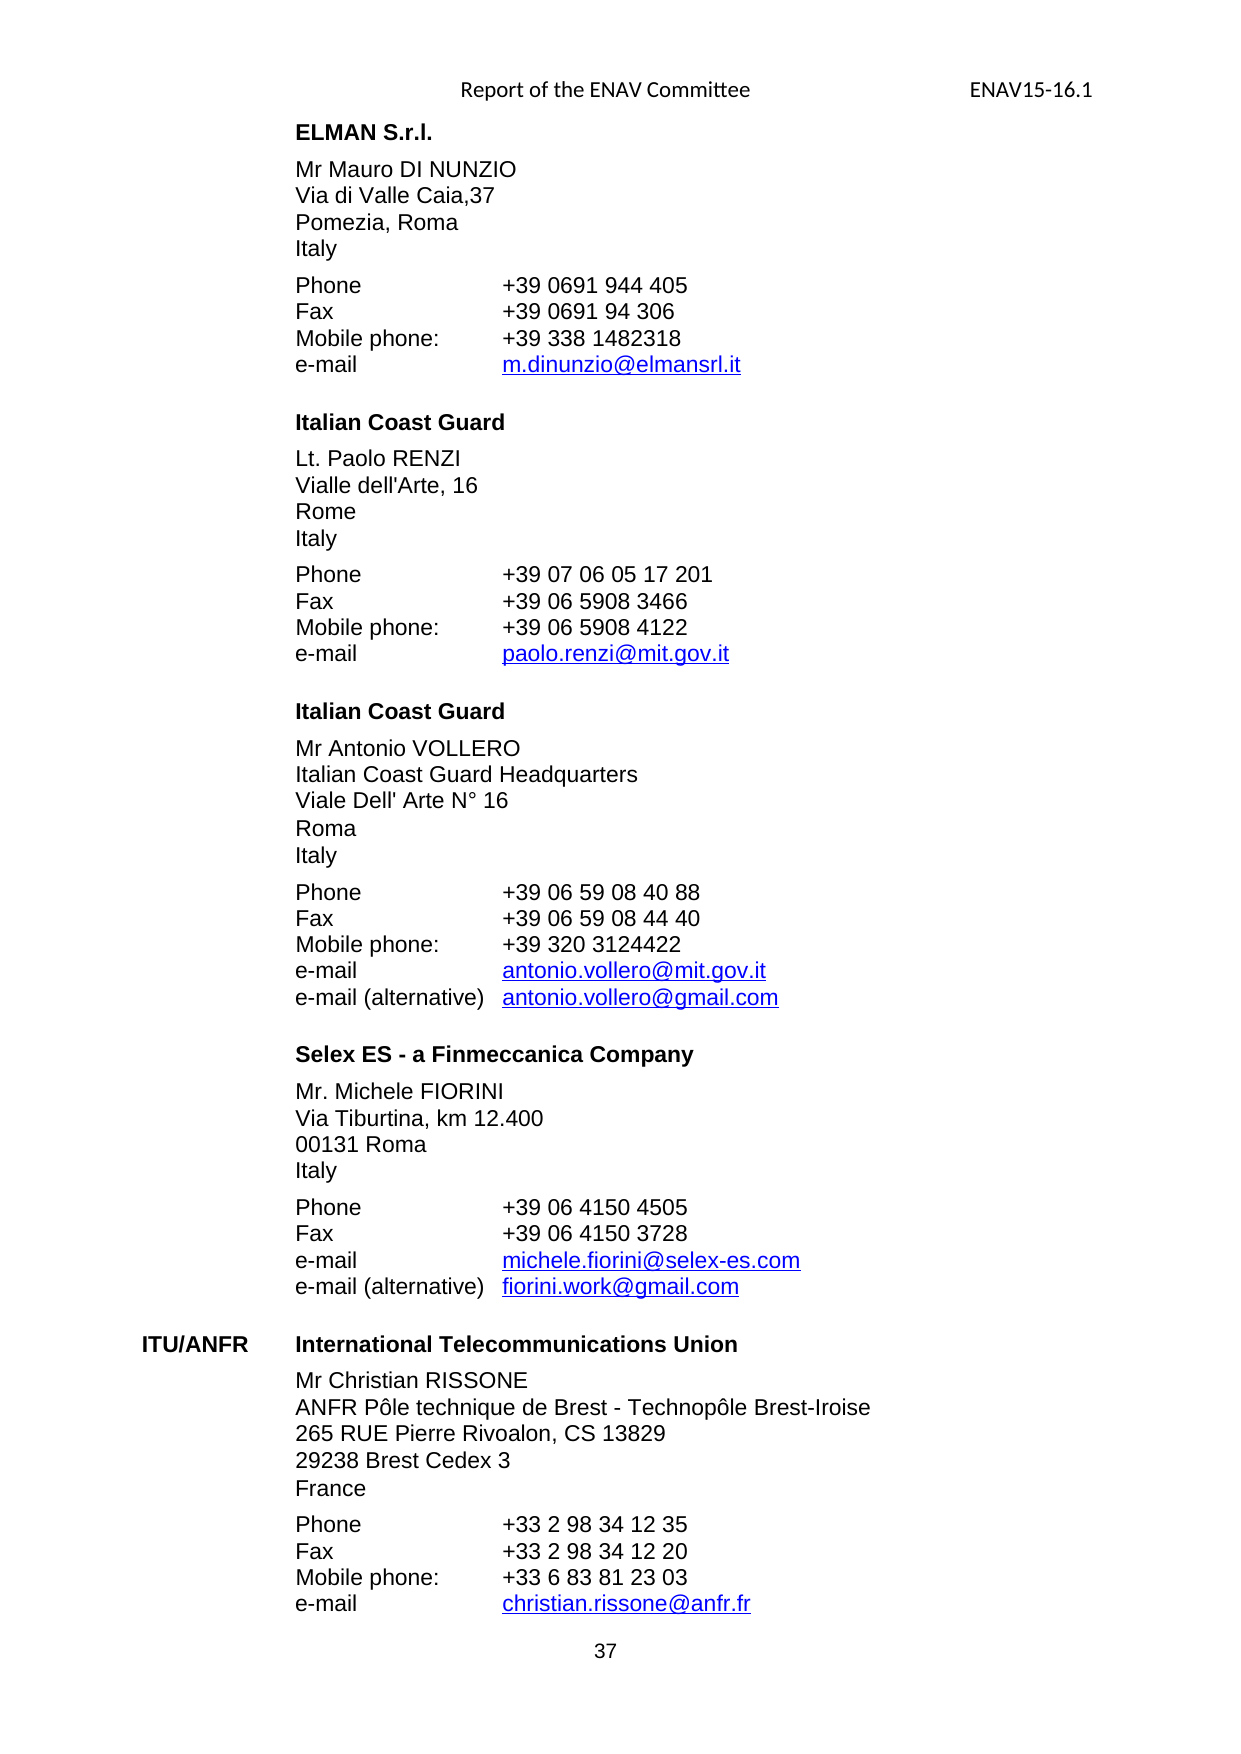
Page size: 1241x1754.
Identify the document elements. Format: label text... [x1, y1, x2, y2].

text ANFR Pôle technique de Brest - Technopôle Brest-Iroise [118, 1394, 1122, 1420]
text e-mail antonio.vollero@mit.gov.it [118, 957, 1122, 984]
text Italy [118, 1157, 1122, 1184]
text e-mail m.dinunzio@elmansrl.it [118, 351, 1122, 377]
text Phone +33 2 98 34 12 35 [118, 1511, 1122, 1538]
text Mr Christian RISSONE [118, 1367, 1122, 1394]
text Fax +39 06 59 08 44 40 [118, 905, 1122, 931]
text 00131 Roma [118, 1131, 1122, 1157]
text Italian Coast Guard Headquarters [118, 761, 1122, 787]
text France [118, 1474, 1122, 1501]
text e-mail (alternative) fiorini.work@gmail.com [118, 1273, 1122, 1299]
text Mr Antonio VOLLERO [118, 735, 1122, 761]
text Mr. Michele FIORINI [118, 1078, 1122, 1104]
text Fax +33 2 98 34 12 20 [118, 1538, 1122, 1564]
text Italian Coast Guard [118, 698, 1122, 724]
text 265 RUE Pierre Rivoalon, CS 13829 [118, 1420, 1122, 1447]
text 29238 Brest Cedex 3 [118, 1447, 1122, 1474]
text Italy [118, 524, 1122, 551]
text Selex ES - a Finmeccanica Company [118, 1041, 1122, 1068]
text e-mail paolo.renzi@mit.gov.it [118, 640, 1122, 667]
text e-mail michele.fiorini@selex-es.com [118, 1247, 1122, 1273]
text Via di Valle Caia,37 [118, 182, 1122, 209]
text Mobile phone: +39 06 5908 4122 [118, 614, 1122, 640]
text Phone +39 0691 944 405 [118, 272, 1122, 298]
text Phone +39 06 4150 4505 [118, 1194, 1122, 1220]
text Italy [118, 842, 1122, 868]
text Mobile phone: +39 338 1482318 [118, 325, 1122, 351]
text ELMAN S.r.l. [118, 119, 1122, 146]
text Fax +39 06 5908 3466 [118, 588, 1122, 614]
text Phone +39 07 06 05 17 201 [118, 561, 1122, 588]
text Via Tiburtina, km 12.400 [118, 1104, 1122, 1131]
text Mr Mauro DI NUNZIO [118, 156, 1122, 182]
text e-mail (alternative) antonio.vollero@gmail.com [118, 984, 1122, 1010]
text Rome [118, 498, 1122, 524]
text Roma [118, 814, 1122, 841]
text Phone +39 06 59 08 40 88 [118, 878, 1122, 905]
text Mobile phone: +39 320 3124422 [118, 931, 1122, 957]
text e-mail christian.rissone@anfr.fr [118, 1590, 1122, 1617]
text Viale Dell' Arte N° 16 [118, 787, 1122, 814]
text Mobile phone: +33 6 83 81 23 03 [118, 1564, 1122, 1590]
text Italy [118, 235, 1122, 262]
text Vialle dell'Arte, 16 [118, 472, 1122, 498]
text Lt. Paolo RENZI [118, 445, 1122, 472]
text Italian Coast Guard [118, 409, 1122, 435]
text Fax +39 0691 94 306 [118, 298, 1122, 325]
text Pomezia, Roma [118, 209, 1122, 235]
text Fax +39 06 4150 3728 [118, 1220, 1122, 1247]
text ITU/ANFR International Telecommunications Union [118, 1331, 1122, 1357]
